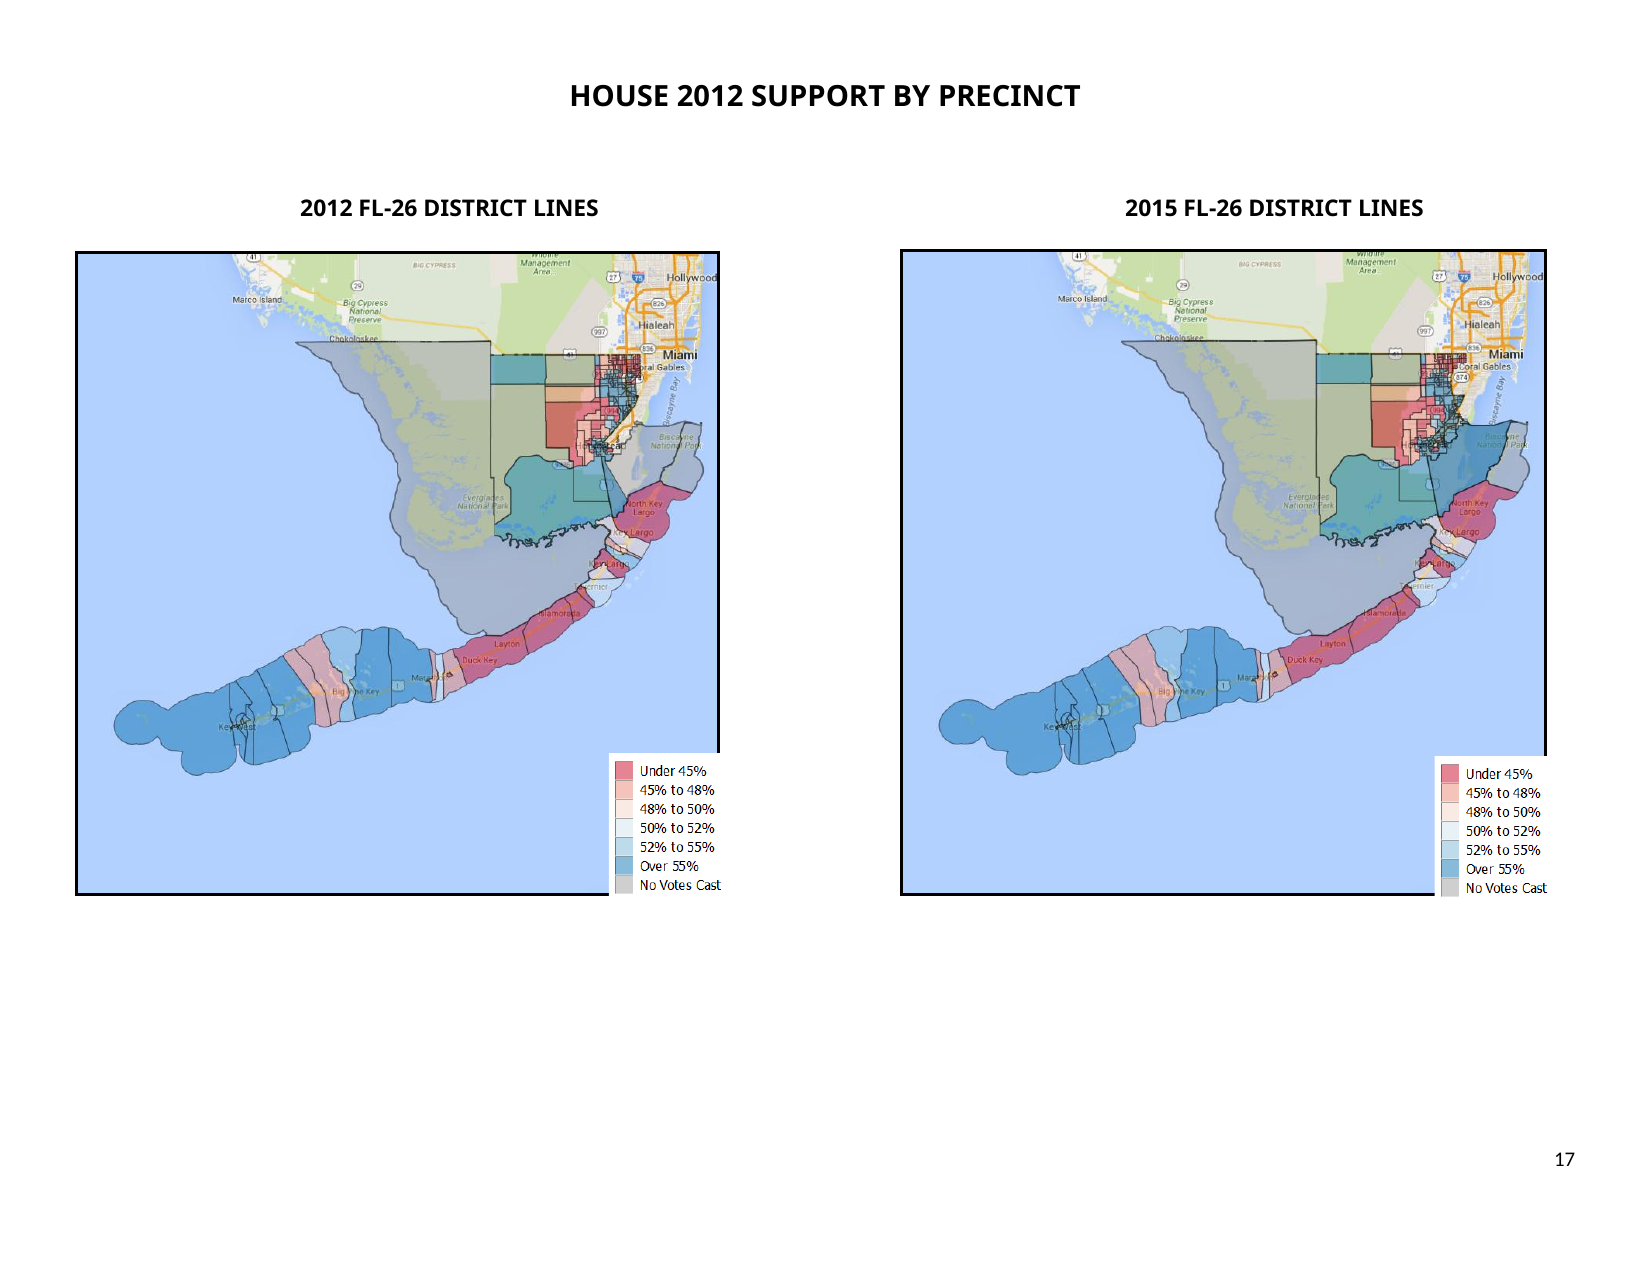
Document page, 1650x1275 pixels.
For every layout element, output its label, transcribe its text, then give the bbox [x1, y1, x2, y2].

picture [903, 252, 1552, 900]
text 2012 FL-26 DISTRICT LINES 2015 FL-26 DISTRICT LINES [225, 192, 1575, 223]
text HOUSE 2012 SUPPORT BY PRECINCT [75, 75, 1575, 115]
picture [78, 254, 726, 897]
